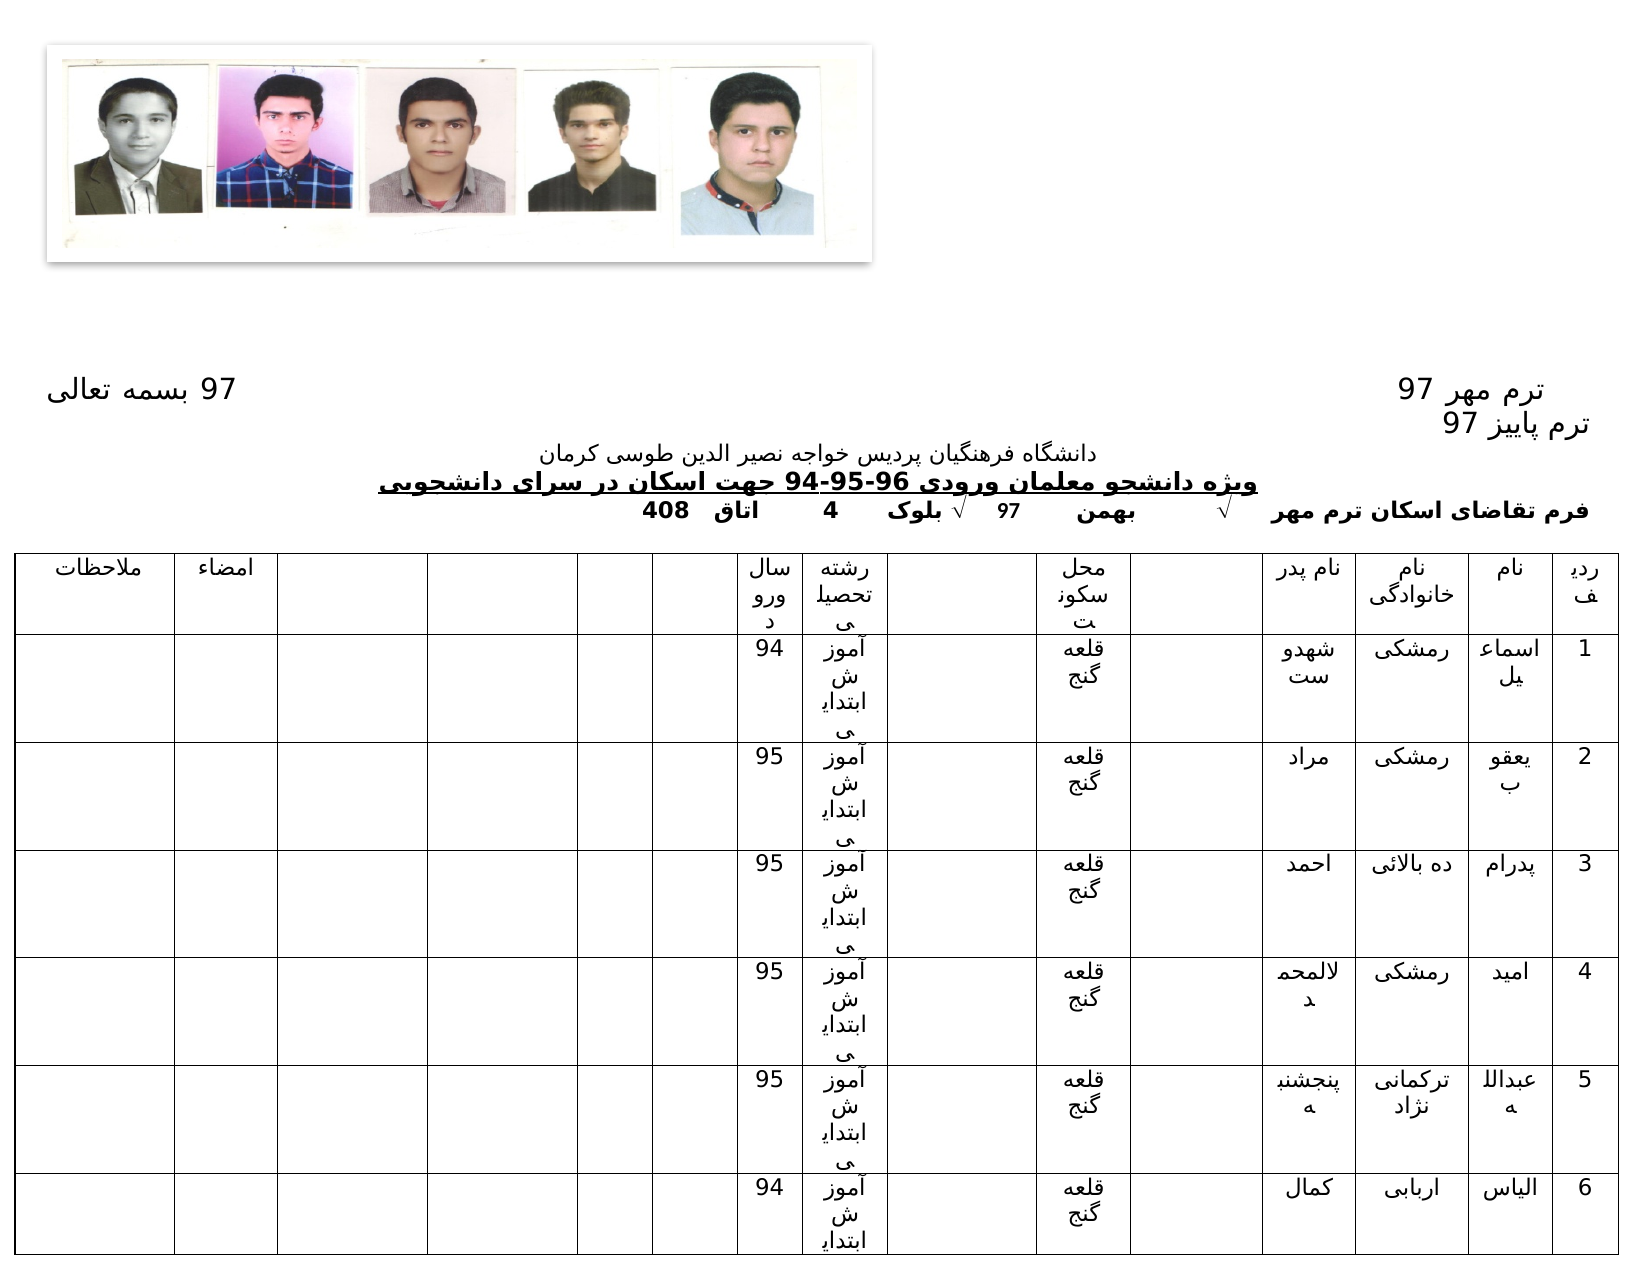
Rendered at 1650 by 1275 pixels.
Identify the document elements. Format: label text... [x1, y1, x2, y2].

table_header نام خانوادگی [1356, 554, 1468, 634]
table_cell 95 [738, 1066, 802, 1173]
table_cell مراد [1263, 743, 1355, 849]
table_cell [653, 743, 737, 849]
table_cell 95 [738, 743, 802, 849]
table_cell [16, 958, 174, 1065]
table_header محل سکونت [1037, 554, 1130, 634]
table_cell [1131, 1174, 1262, 1254]
table_cell [278, 743, 427, 849]
table_header [888, 554, 1036, 634]
table_cell [16, 851, 174, 957]
table_header [653, 554, 737, 634]
table_cell [578, 851, 652, 957]
table_cell [578, 1066, 652, 1173]
text ترم مهر 97 97 بسمه تعالی ترم پاییز 97 [46, 373, 1590, 441]
table_cell رمشکی [1356, 635, 1468, 742]
table_cell [175, 1174, 277, 1254]
table_cell [428, 851, 577, 957]
table_cell [888, 851, 1036, 957]
table_cell اسماعیل [1469, 635, 1552, 742]
table_header [578, 554, 652, 634]
table_cell [278, 1066, 427, 1173]
table_cell [278, 851, 427, 957]
table_cell 94 [738, 1174, 802, 1254]
picture [62, 59, 857, 248]
table_header رشته تحصیلی [803, 554, 887, 634]
table_cell آموزش ابتدایی [803, 635, 887, 742]
table_cell قلعه گنج [1037, 1066, 1130, 1173]
table_header امضاء [175, 554, 277, 634]
table_cell [888, 958, 1036, 1065]
table_cell 95 [738, 958, 802, 1065]
table_cell [278, 635, 427, 742]
table_cell [888, 1066, 1036, 1173]
text دانشگاه فرهنگیان پردیس خواجه نصیر الدین طوسی کرمان [46, 441, 1590, 467]
table_header [428, 554, 577, 634]
table_cell [175, 851, 277, 957]
table_header ردیف [1553, 554, 1618, 634]
table_cell 95 [738, 851, 802, 957]
table_cell [653, 958, 737, 1065]
table_cell [175, 743, 277, 849]
table_cell ترکمانی نژاد [1356, 1066, 1468, 1173]
table_header [278, 554, 427, 634]
table_cell [653, 1174, 737, 1254]
table_cell [175, 635, 277, 742]
table_cell آموزش ابتدایی [803, 851, 887, 957]
table_cell لالمحمد [1263, 958, 1355, 1065]
table_header نام پدر [1263, 554, 1355, 634]
table_header سال ورود [738, 554, 802, 634]
table_cell [428, 1174, 577, 1254]
table_cell [278, 958, 427, 1065]
table_cell آموزش ابتدایی [803, 1066, 887, 1173]
table_cell قلعه گنج [1037, 743, 1130, 849]
table_cell 2 [1553, 743, 1618, 849]
table_cell قلعه گنج [1037, 851, 1130, 957]
table_cell [16, 1066, 174, 1173]
table_cell شهدوست [1263, 635, 1355, 742]
table_cell 3 [1553, 851, 1618, 957]
table_cell [888, 1174, 1036, 1254]
text ویژه دانشجو معلمان ورودی 96-95-94 جهت اسکان در سرای دانشجویی [46, 467, 1590, 496]
table_cell [578, 743, 652, 849]
table_cell 94 [738, 635, 802, 742]
table_cell [888, 635, 1036, 742]
table_cell کمال [1263, 1174, 1355, 1254]
table_cell [1131, 851, 1262, 957]
table_cell [653, 635, 737, 742]
table_cell [428, 635, 577, 742]
table_cell پنجشنبه [1263, 1066, 1355, 1173]
table_cell [16, 1174, 174, 1254]
table_cell [428, 1066, 577, 1173]
table_cell 6 [1553, 1174, 1618, 1254]
table_cell آموزش ابتدایی [803, 743, 887, 849]
table_cell [1131, 635, 1262, 742]
table_cell [578, 635, 652, 742]
text فرم تقاضای اسکان ترم مهر بهمن 97 بلوک 4 اتاق 408 [46, 496, 1590, 525]
table_cell رمشکی [1356, 958, 1468, 1065]
table_cell آموزش ابتدایی [803, 1174, 887, 1254]
table_cell عبدالله [1469, 1066, 1552, 1173]
table_cell آموزش ابتدایی [803, 958, 887, 1065]
table_cell 5 [1553, 1066, 1618, 1173]
table_cell یعقوب [1469, 743, 1552, 849]
table_cell اربابی [1356, 1174, 1468, 1254]
table_cell [578, 1174, 652, 1254]
table_cell امید [1469, 958, 1552, 1065]
table_cell [653, 851, 737, 957]
table_cell 1 [1553, 635, 1618, 742]
table_cell الیاس [1469, 1174, 1552, 1254]
table_cell قلعه گنج [1037, 958, 1130, 1065]
table_header [1131, 554, 1262, 634]
table_cell [175, 958, 277, 1065]
table_cell [1131, 743, 1262, 849]
table_header ملاحظات [16, 554, 174, 634]
table_cell [428, 958, 577, 1065]
table_cell [16, 743, 174, 849]
table_cell 4 [1553, 958, 1618, 1065]
table_cell قلعه گنج [1037, 1174, 1130, 1254]
table_header نام [1469, 554, 1552, 634]
table_cell [428, 743, 577, 849]
table_cell ده بالائی [1356, 851, 1468, 957]
table_cell [278, 1174, 427, 1254]
table_cell [1131, 1066, 1262, 1173]
table_cell [16, 635, 174, 742]
table_cell [578, 958, 652, 1065]
table_cell پدرام [1469, 851, 1552, 957]
table_cell رمشکی [1356, 743, 1468, 849]
table_cell [888, 743, 1036, 849]
table_cell [653, 1066, 737, 1173]
table_cell [175, 1066, 277, 1173]
table_cell [1131, 958, 1262, 1065]
table_cell احمد [1263, 851, 1355, 957]
table_cell قلعه گنج [1037, 635, 1130, 742]
